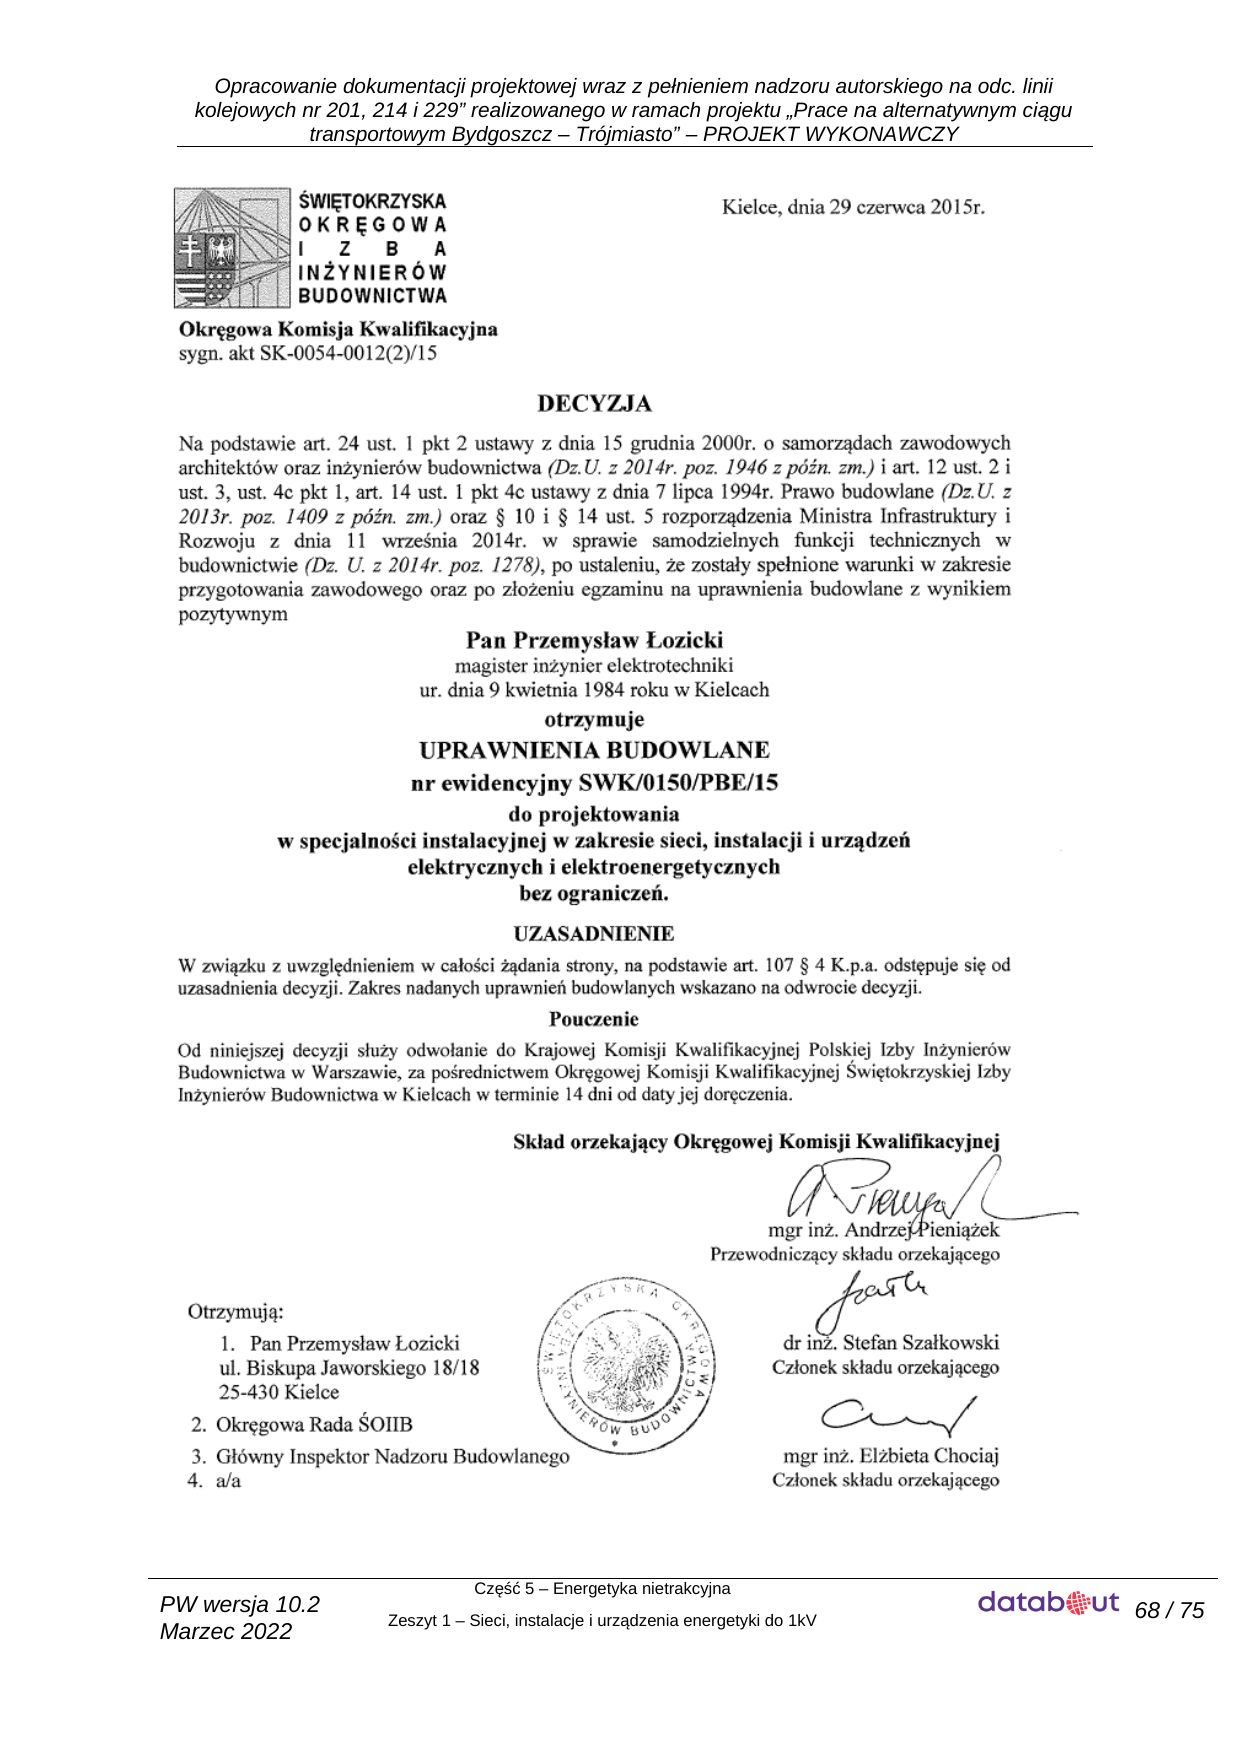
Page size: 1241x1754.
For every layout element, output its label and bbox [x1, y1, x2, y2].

picture [147, 170, 1093, 1514]
picture [964, 1579, 1133, 1628]
